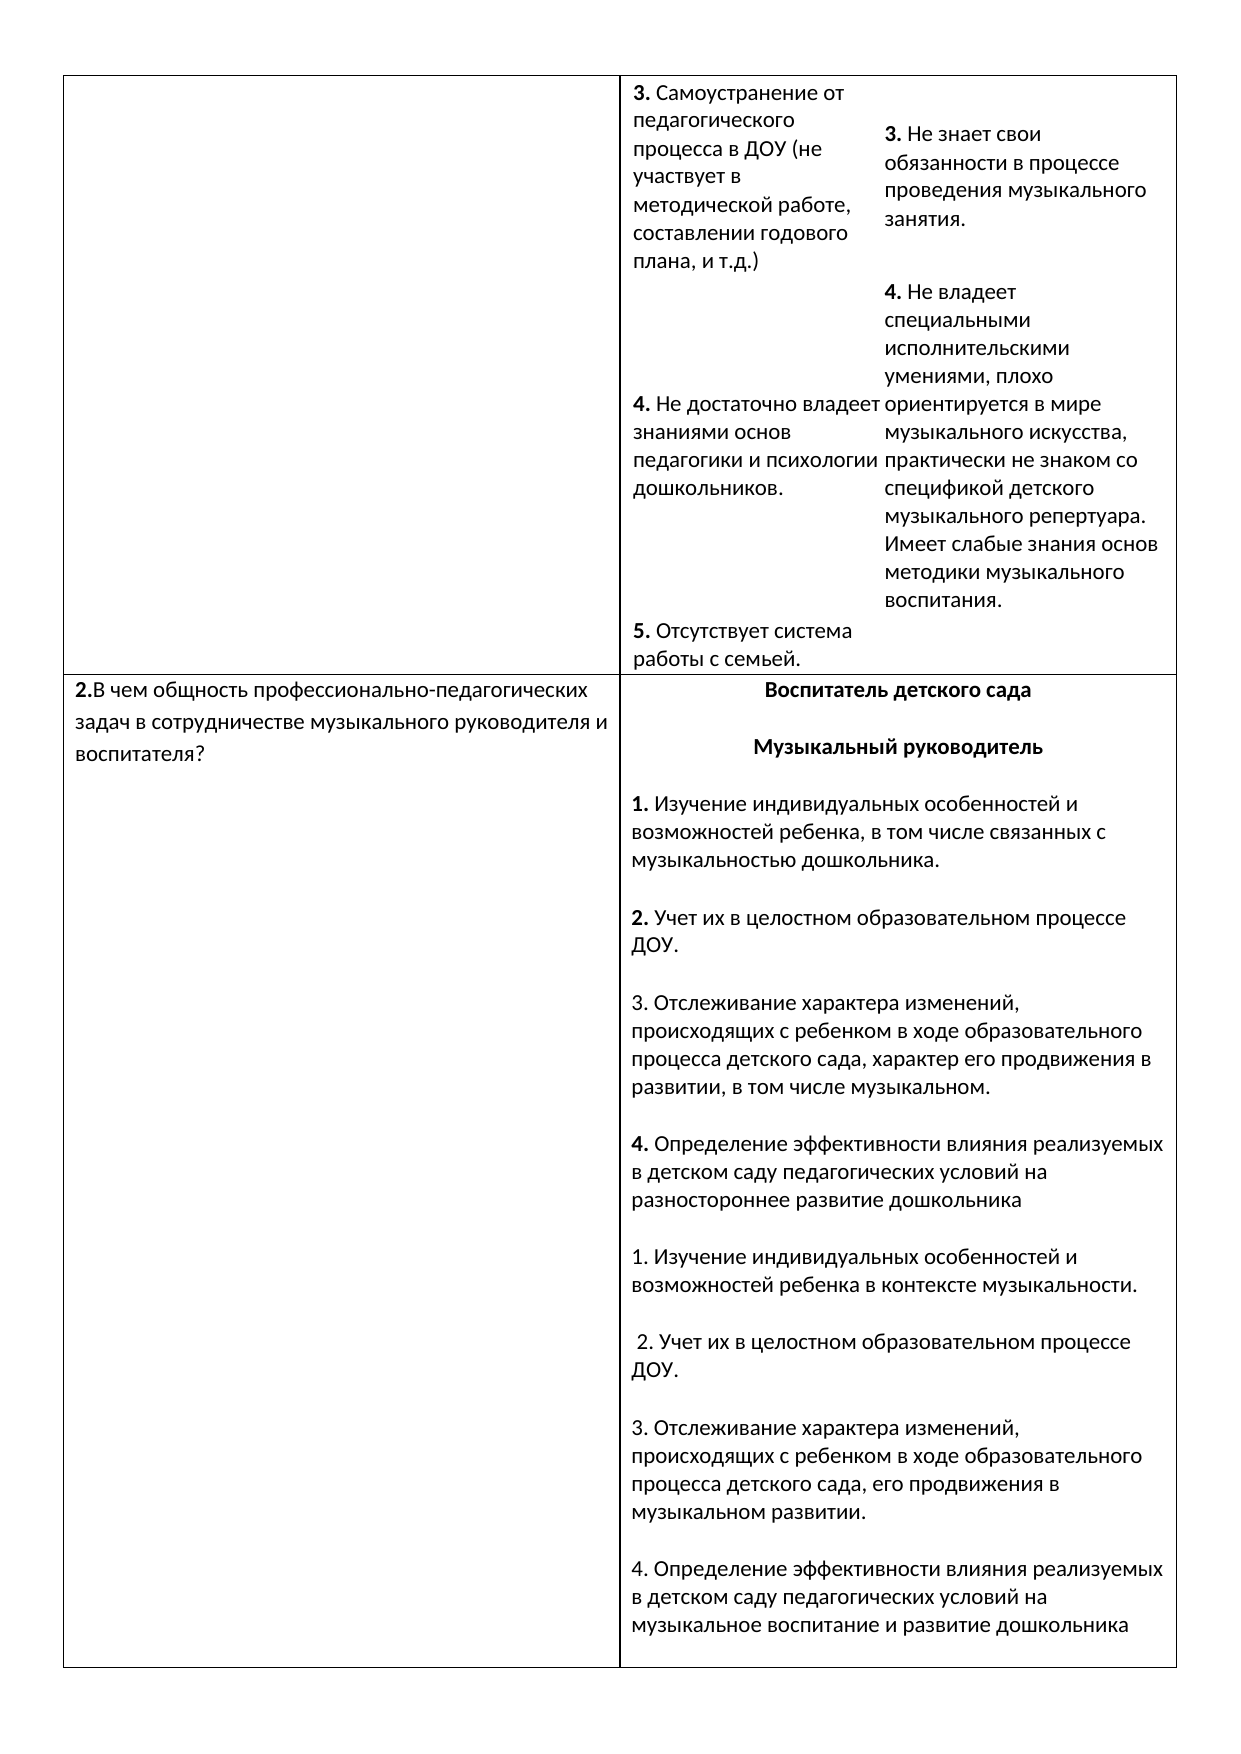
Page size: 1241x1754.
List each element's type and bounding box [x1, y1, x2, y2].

table_cell [64, 76, 619, 674]
table_cell [621, 76, 1176, 674]
table_cell [64, 675, 619, 1667]
table_cell [621, 675, 1176, 1667]
